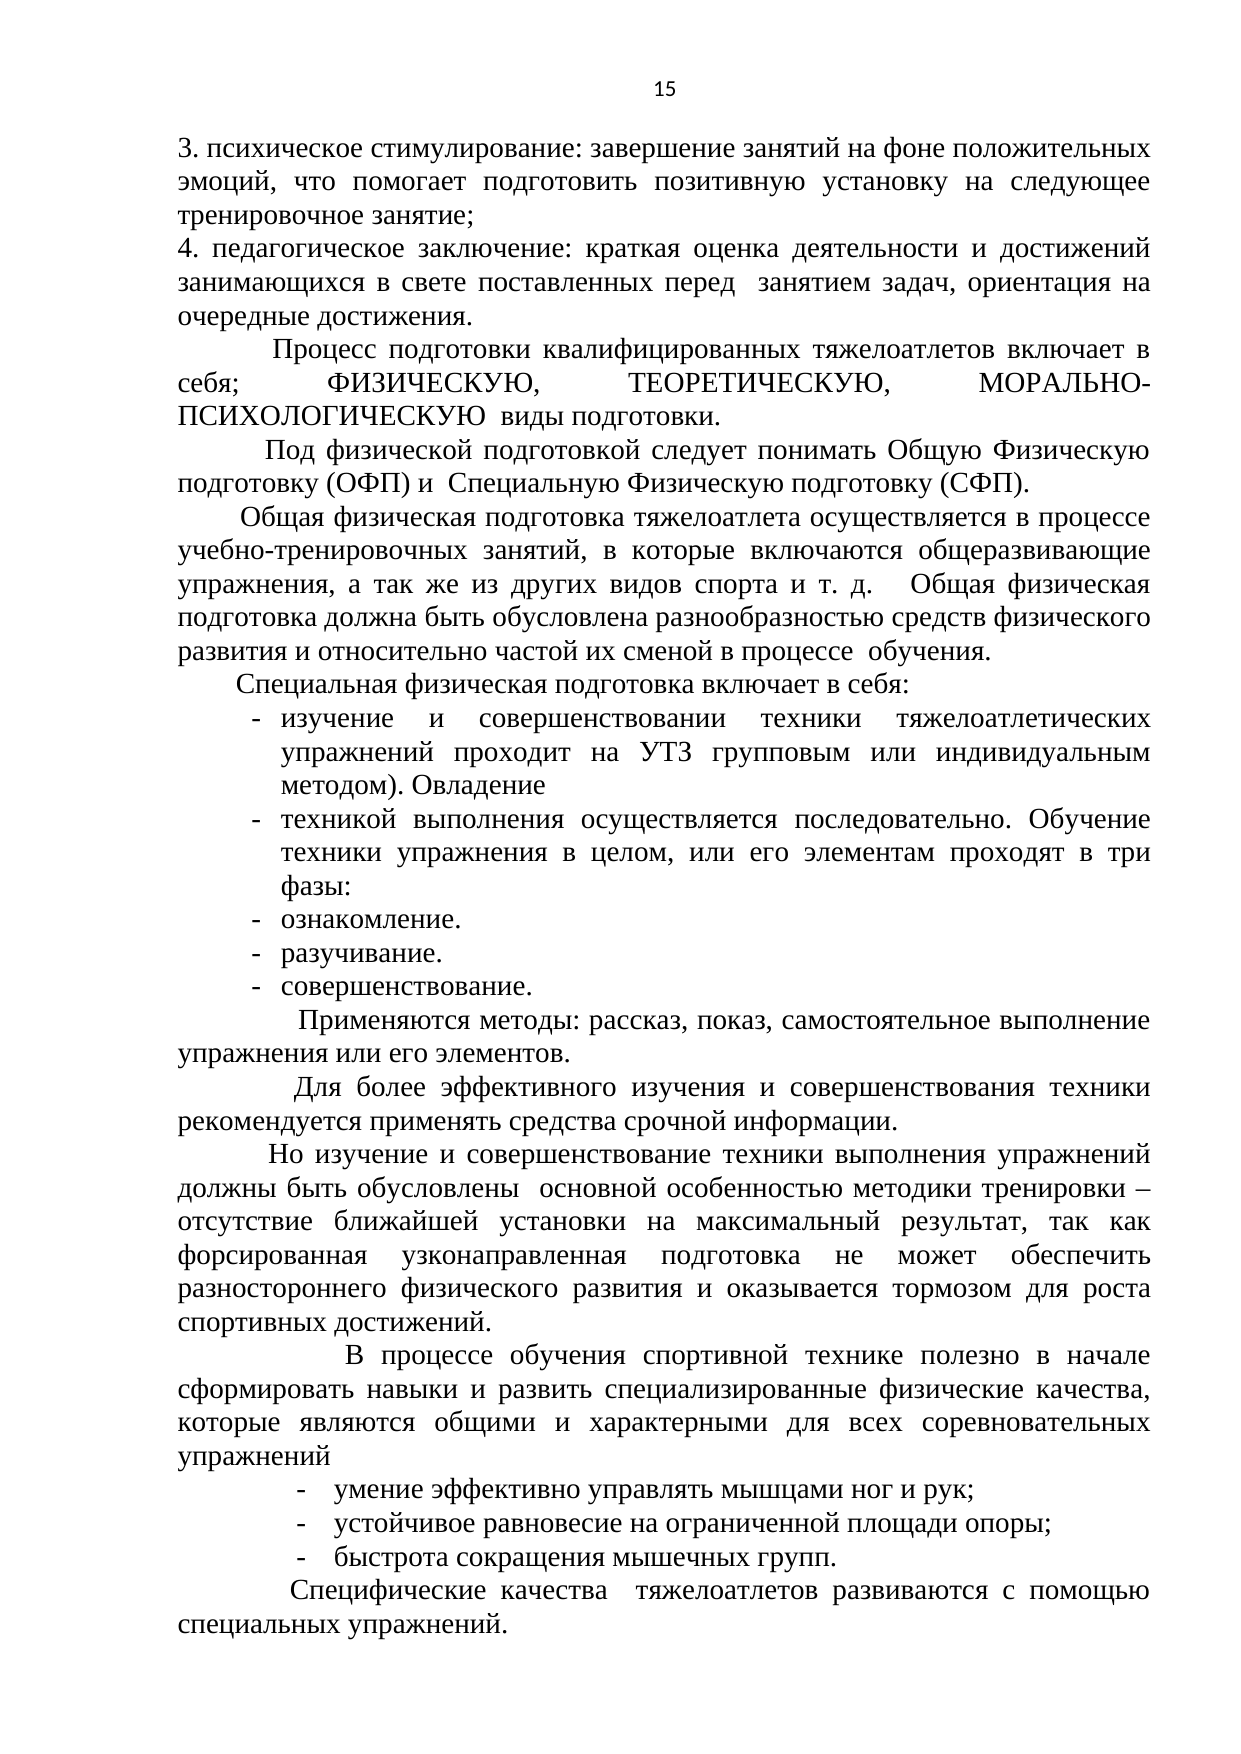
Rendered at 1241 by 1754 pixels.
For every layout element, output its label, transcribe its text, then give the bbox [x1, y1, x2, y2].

list умение эффективно управлять мышцами ног и рук; [296, 1472, 1152, 1505]
text Для более эффективного изучения и совершенствования техники рекомендуется применять средства срочной информации. [177, 1069, 1152, 1136]
list ознакомление. [251, 901, 1152, 935]
text В процессе обучения спортивной технике полезно в начале сформировать навыки и развить специализированные физические качества, которые являются общими и характерными для всех соревновательных упражнений [177, 1337, 1152, 1472]
text Под физической подготовкой следует понимать Общую Физическую подготовку (ОФП) и Специальную Физическую подготовку (СФП). [177, 432, 1152, 499]
text Специфические качества тяжелоатлетов развиваются с помощью специальных упражнений. [177, 1572, 1152, 1639]
list техникой выполнения осуществляется последовательно. Обучение техники упражнения в целом, или его элементам проходят в три фазы: [251, 801, 1152, 901]
text Специальная физическая подготовка включает в себя: [177, 667, 1152, 700]
text Общая физическая подготовка тяжелоатлета осуществляется в процессе учебно-тренировочных занятий, в которые включаются общеразвивающие упражнения, а так же из других видов спорта и т. д. Общая физическая подготовка должна быть обусловлена разнообразностью средств физического развития и относительно частой их сменой в процессе обучения. [177, 499, 1152, 667]
text 3. психическое стимулирование: завершение занятий на фоне положительных эмоций, что помогает подготовить позитивную установку на следующее тренировочное занятие; [177, 130, 1152, 231]
text Применяются методы: рассказ, показ, самостоятельное выполнение упражнения или его элементов. [177, 1002, 1152, 1069]
text Процесс подготовки квалифицированных тяжелоатлетов включает в себя; ФИЗИЧЕСКУЮ, ТЕОРЕТИЧЕСКУЮ, МОРАЛЬНО-ПСИХОЛОГИЧЕСКУЮ виды подготовки. [177, 331, 1152, 432]
list устойчивое равновесие на ограниченной площади опоры; [296, 1505, 1152, 1539]
list совершенствование. [251, 968, 1152, 1002]
list изучение и совершенствовании техники тяжелоатлетических упражнений проходит на УТЗ групповым или индивидуальным методом). Овладение [251, 700, 1152, 801]
list разучивание. [251, 935, 1152, 968]
list быстрота сокращения мышечных групп. [296, 1539, 1152, 1572]
text 4. педагогическое заключение: краткая оценка деятельности и достижений занимающихся в свете поставленных перед занятием задач, ориентация на очередные достижения. [177, 231, 1152, 331]
text Но изучение и совершенствование техники выполнения упражнений должны быть обусловлены основной особенностью методики тренировки – отсутствие ближайшей установки на максимальный результат, так как форсированная узконаправленная подготовка не может обеспечить разностороннего физического развития и оказывается тормозом для роста спортивных достижений. [177, 1136, 1152, 1337]
